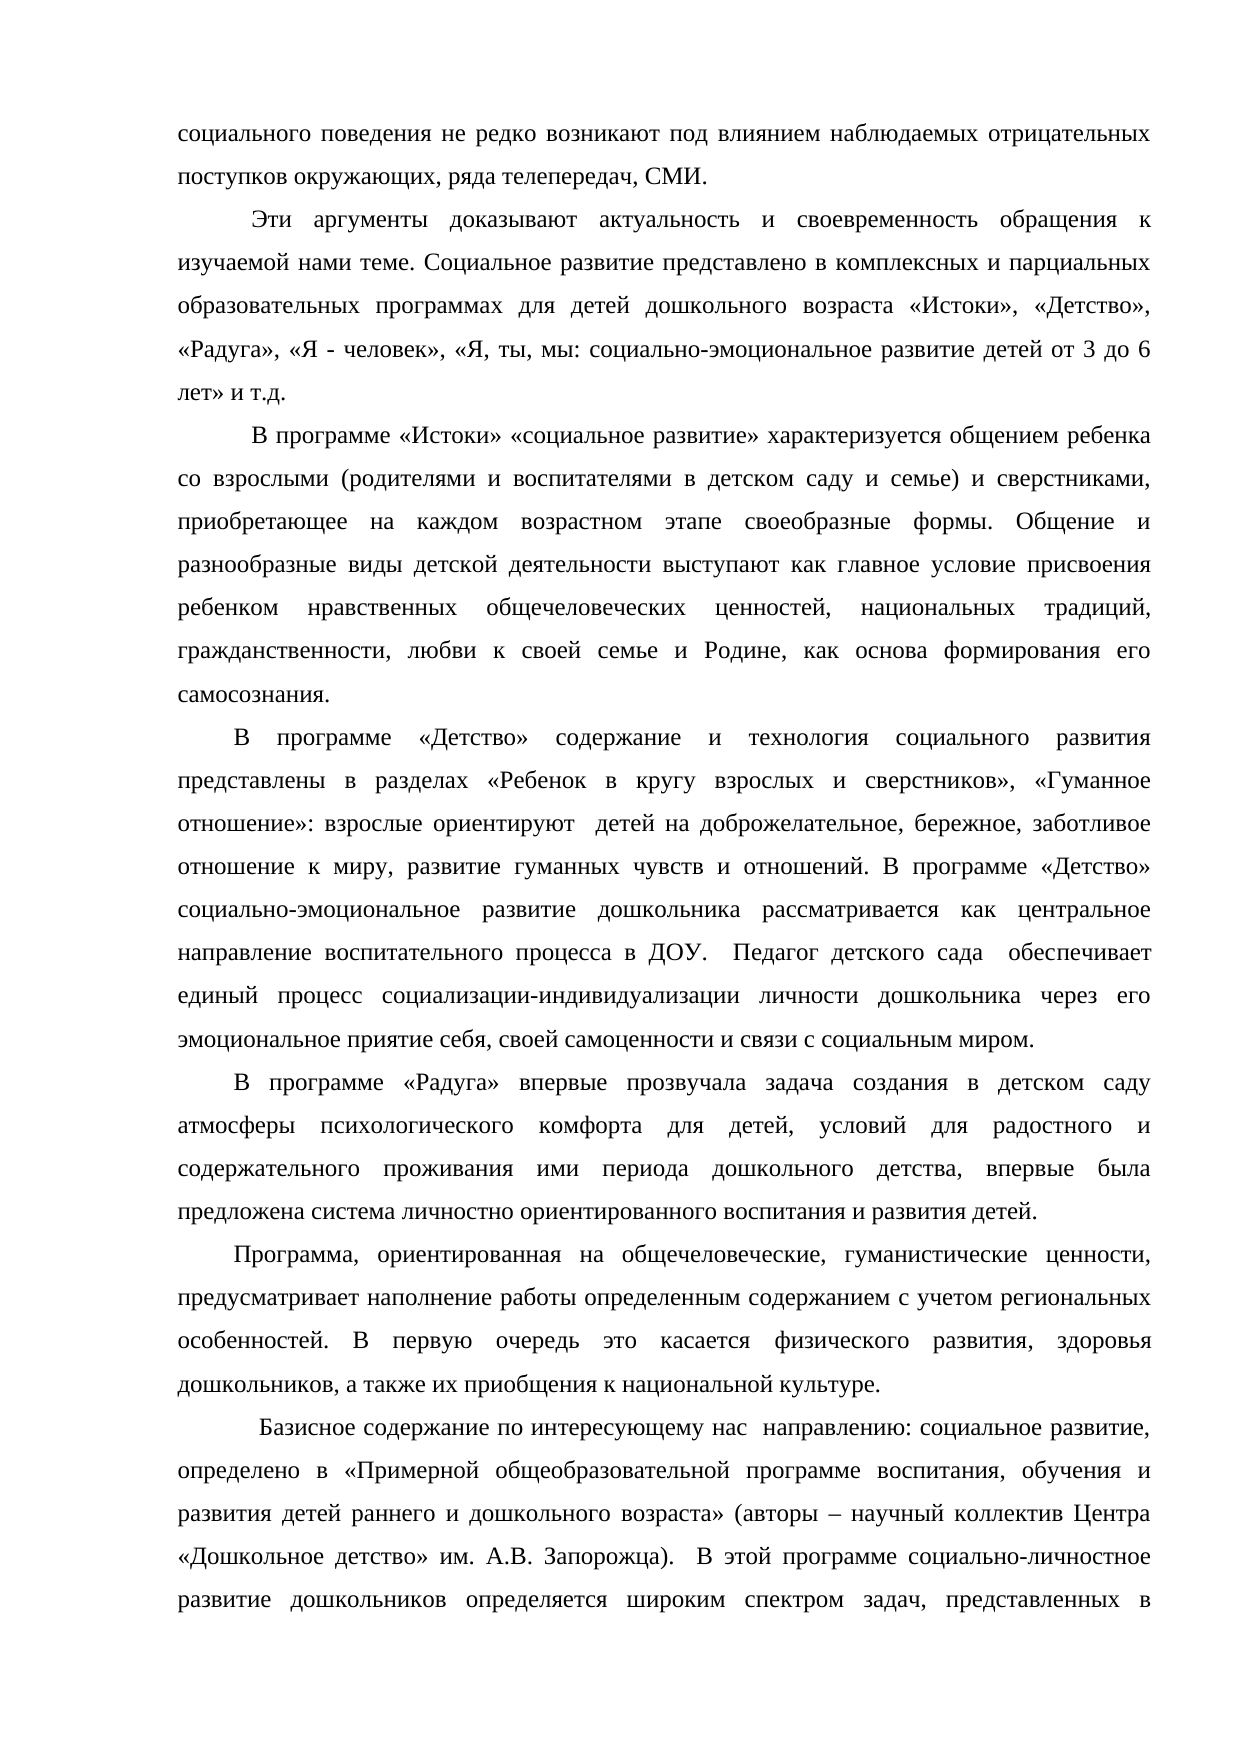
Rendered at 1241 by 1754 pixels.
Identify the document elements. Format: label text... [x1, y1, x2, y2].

text В программе «Детство» содержание и технология социального развития представлены в разделах «Ребенок в кругу взрослых и сверстников», «Гуманное отношение»: взрослые ориентируют детей на доброжелательное, бережное, заботливое отношение к миру, развитие гуманных чувств и отношений. В программе «Детство» социально-эмоциональное развитие дошкольника рассматривается как центральное направление воспитательного процесса в ДОУ. Педагог детского сада обеспечивает единый процесс социализации-индивидуализации личности дошкольника через его эмоциональное приятие себя, своей самоценности и связи с социальным миром. [177, 722, 1152, 1052]
text Эти аргументы доказывают актуальность и своевременность обращения к изучаемой нами теме. Социальное развитие представлено в комплексных и парциальных образовательных программах для детей дошкольного возраста «Истоки», «Детство», «Радуга», «Я - человек», «Я, ты, мы: социально-эмоциональное развитие детей от 3 до 6 лет» и т.д. [177, 204, 1152, 406]
text В программе «Радуга» впервые прозвучала задача создания в детском саду атмосферы психологического комфорта для детей, условий для радостного и содержательного проживания ими периода дошкольного детства, впервые была предложена система личностно ориентированного воспитания и развития детей. [177, 1067, 1152, 1225]
text Программа, ориентированная на общечеловеческие, гуманистические ценности, предусматривает наполнение работы определенным содержанием с учетом региональных особенностей. В первую очередь это касается физического развития, здоровья дошкольников, а также их приобщения к национальной культуре. [177, 1239, 1152, 1397]
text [177, 1412, 1152, 1613]
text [177, 118, 1152, 190]
text В программе «Истоки» «социальное развитие» характеризуется общением ребенка со взрослыми (родителями и воспитателями в детском саду и семье) и сверстниками, приобретающее на каждом возрастном этапе своеобразные формы. Общение и разнообразные виды детской деятельности выступают как главное условие присвоения ребенком нравственных общечеловеческих ценностей, национальных традиций, гражданственности, любви к своей семье и Родине, как основа формирования его самосознания. [177, 420, 1152, 707]
